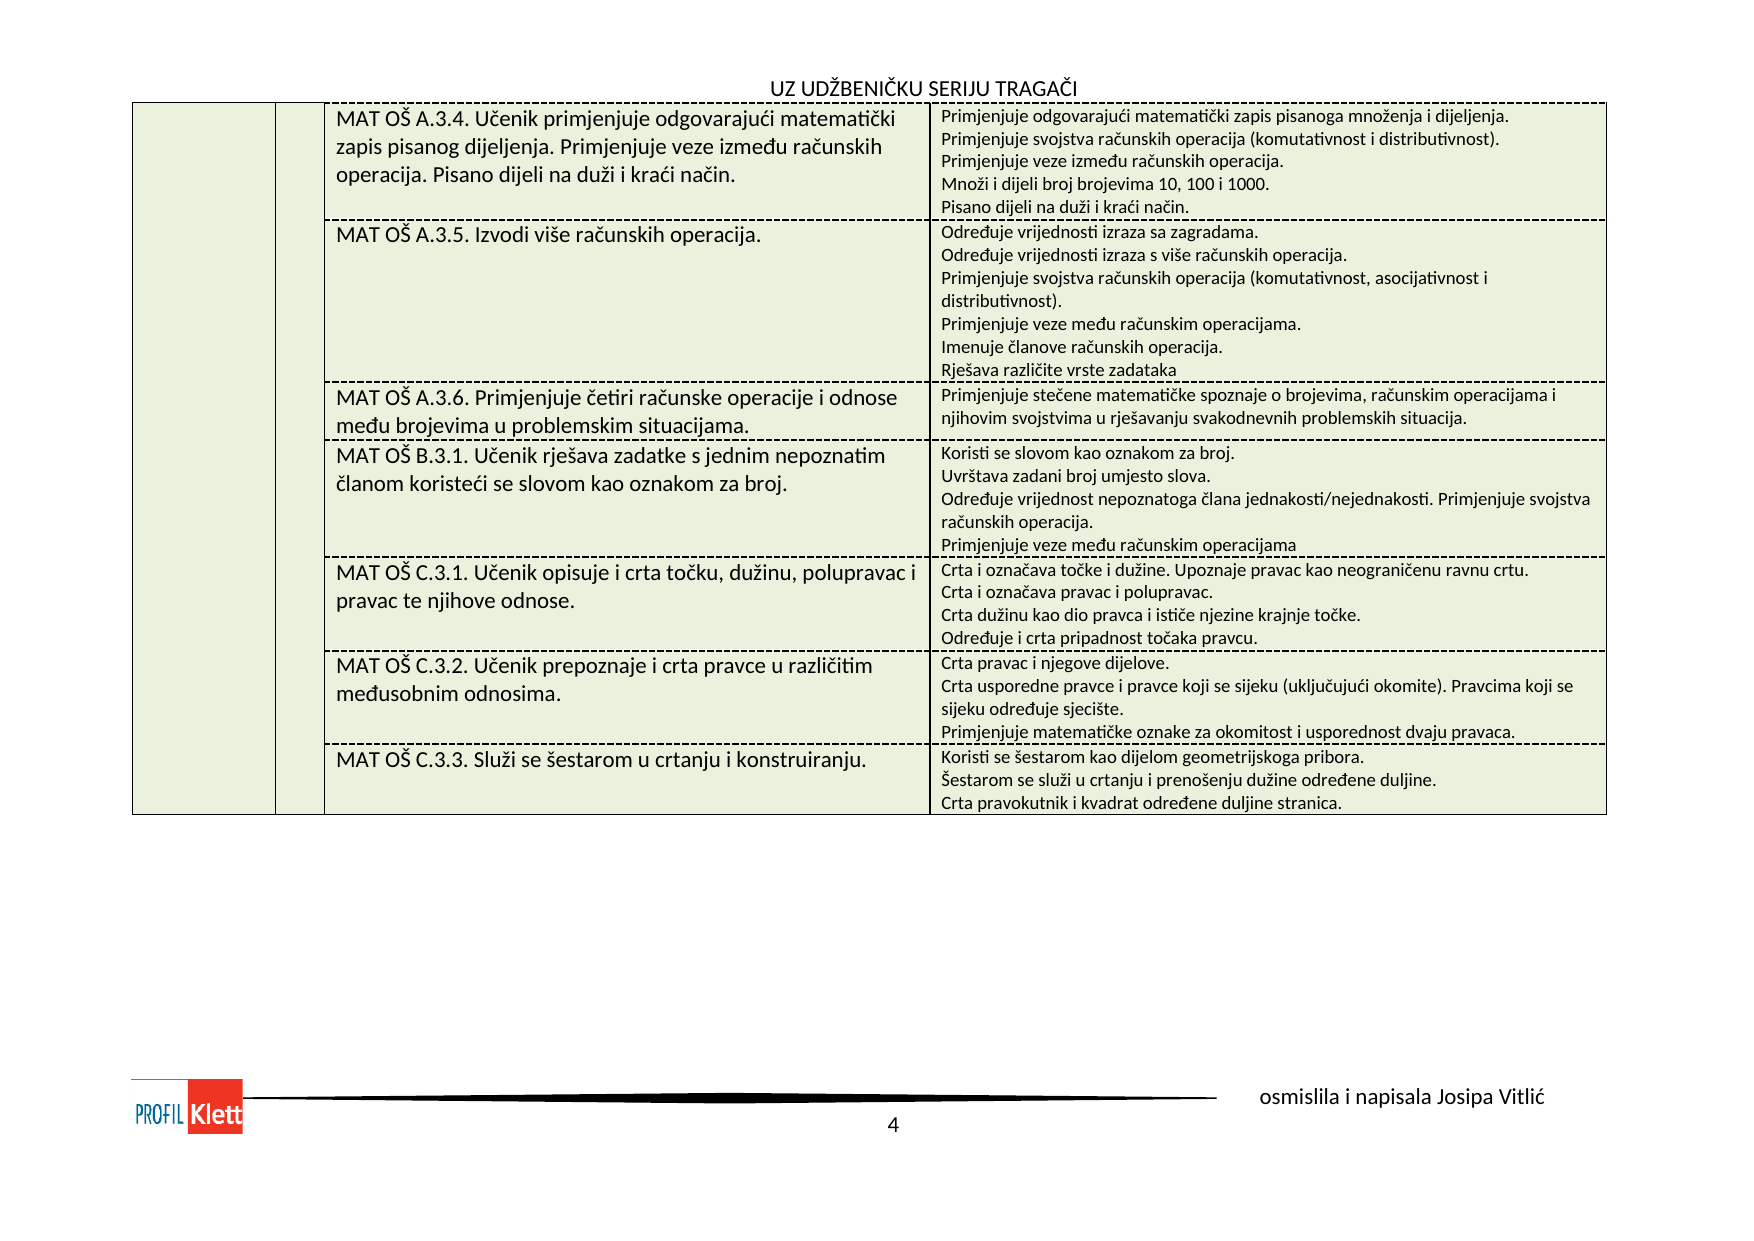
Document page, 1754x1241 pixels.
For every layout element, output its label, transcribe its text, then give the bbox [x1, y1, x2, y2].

picture [130, 1079, 243, 1133]
table_cell MAT OŠ A.3.6. Primjenjuje četiri računske operacije i odnose među brojevima u problemskim situacijama. [325, 381, 929, 439]
table_cell MAT OŠ A.3.4. Učenik primjenjuje odgovarajući matematički zapis pisanog dijeljenja. Primjenjuje veze između računskih operacija. Pisano dijeli na duži i kraći način. [325, 102, 929, 218]
table_cell Crta i označava točke i dužine. Upoznaje pravac kao neograničenu ravnu crtu. Crta i označava pravac i polupravac. Crta dužinu kao dio pravca i ističe njezine krajnje točke. Određuje i crta pripadnost točaka pravcu. [931, 556, 1606, 649]
table_cell MAT OŠ B.3.1. Učenik rješava zadatke s jednim nepoznatim članom koristeći se slovom kao oznakom za broj. [325, 439, 929, 556]
table_cell Određuje vrijednosti izraza sa zagradama. Određuje vrijednosti izraza s više računskih operacija. Primjenjuje svojstva računskih operacija (komutativnost, asocijativnost i distributivnost). Primjenjuje veze među računskim operacijama. Imenuje članove računskih operacija. Rješava različite vrste zadataka [931, 219, 1606, 381]
table_cell MAT OŠ A.3.5. Izvodi više računskih operacija. [325, 219, 929, 381]
table_cell Primjenjuje odgovarajući matematički zapis pisanoga množenja i dijeljenja. Primjenjuje svojstva računskih operacija (komutativnost i distributivnost). Primjenjuje veze između računskih operacija. Množi i dijeli broj brojevima 10, 100 i 1000. Pisano dijeli na duži i kraći način. [931, 102, 1606, 218]
table_cell Koristi se slovom kao oznakom za broj. Uvrštava zadani broj umjesto slova. Određuje vrijednost nepoznatoga člana jednakosti/nejednakosti. Primjenjuje svojstva računskih operacija. Primjenjuje veze među računskim operacijama [931, 439, 1606, 556]
table_cell MAT OŠ C.3.3. Služi se šestarom u crtanju i konstruiranju. [325, 743, 929, 814]
table_cell MAT OŠ C.3.1. Učenik opisuje i crta točku, dužinu, polupravac i pravac te njihove odnose. [325, 556, 929, 649]
table_cell MAT OŠ C.3.2. Učenik prepoznaje i crta pravce u različitim međusobnim odnosima. [325, 650, 929, 743]
table_cell Crta pravac i njegove dijelove. Crta usporedne pravce i pravce koji se sijeku (uključujući okomite). Pravcima koji se sijeku određuje sjecište. Primjenjuje matematičke oznake za okomitost i usporednost dvaju pravaca. [931, 650, 1606, 743]
table_cell Primjenjuje stečene matematičke spoznaje o brojevima, računskim operacijama i njihovim svojstvima u rješavanju svakodnevnih problemskih situacija. [931, 381, 1606, 439]
table_cell Koristi se šestarom kao dijelom geometrijskoga pribora. Šestarom se služi u crtanju i prenošenju dužine određene duljine. Crta pravokutnik i kvadrat određene duljine stranica. [931, 743, 1606, 814]
